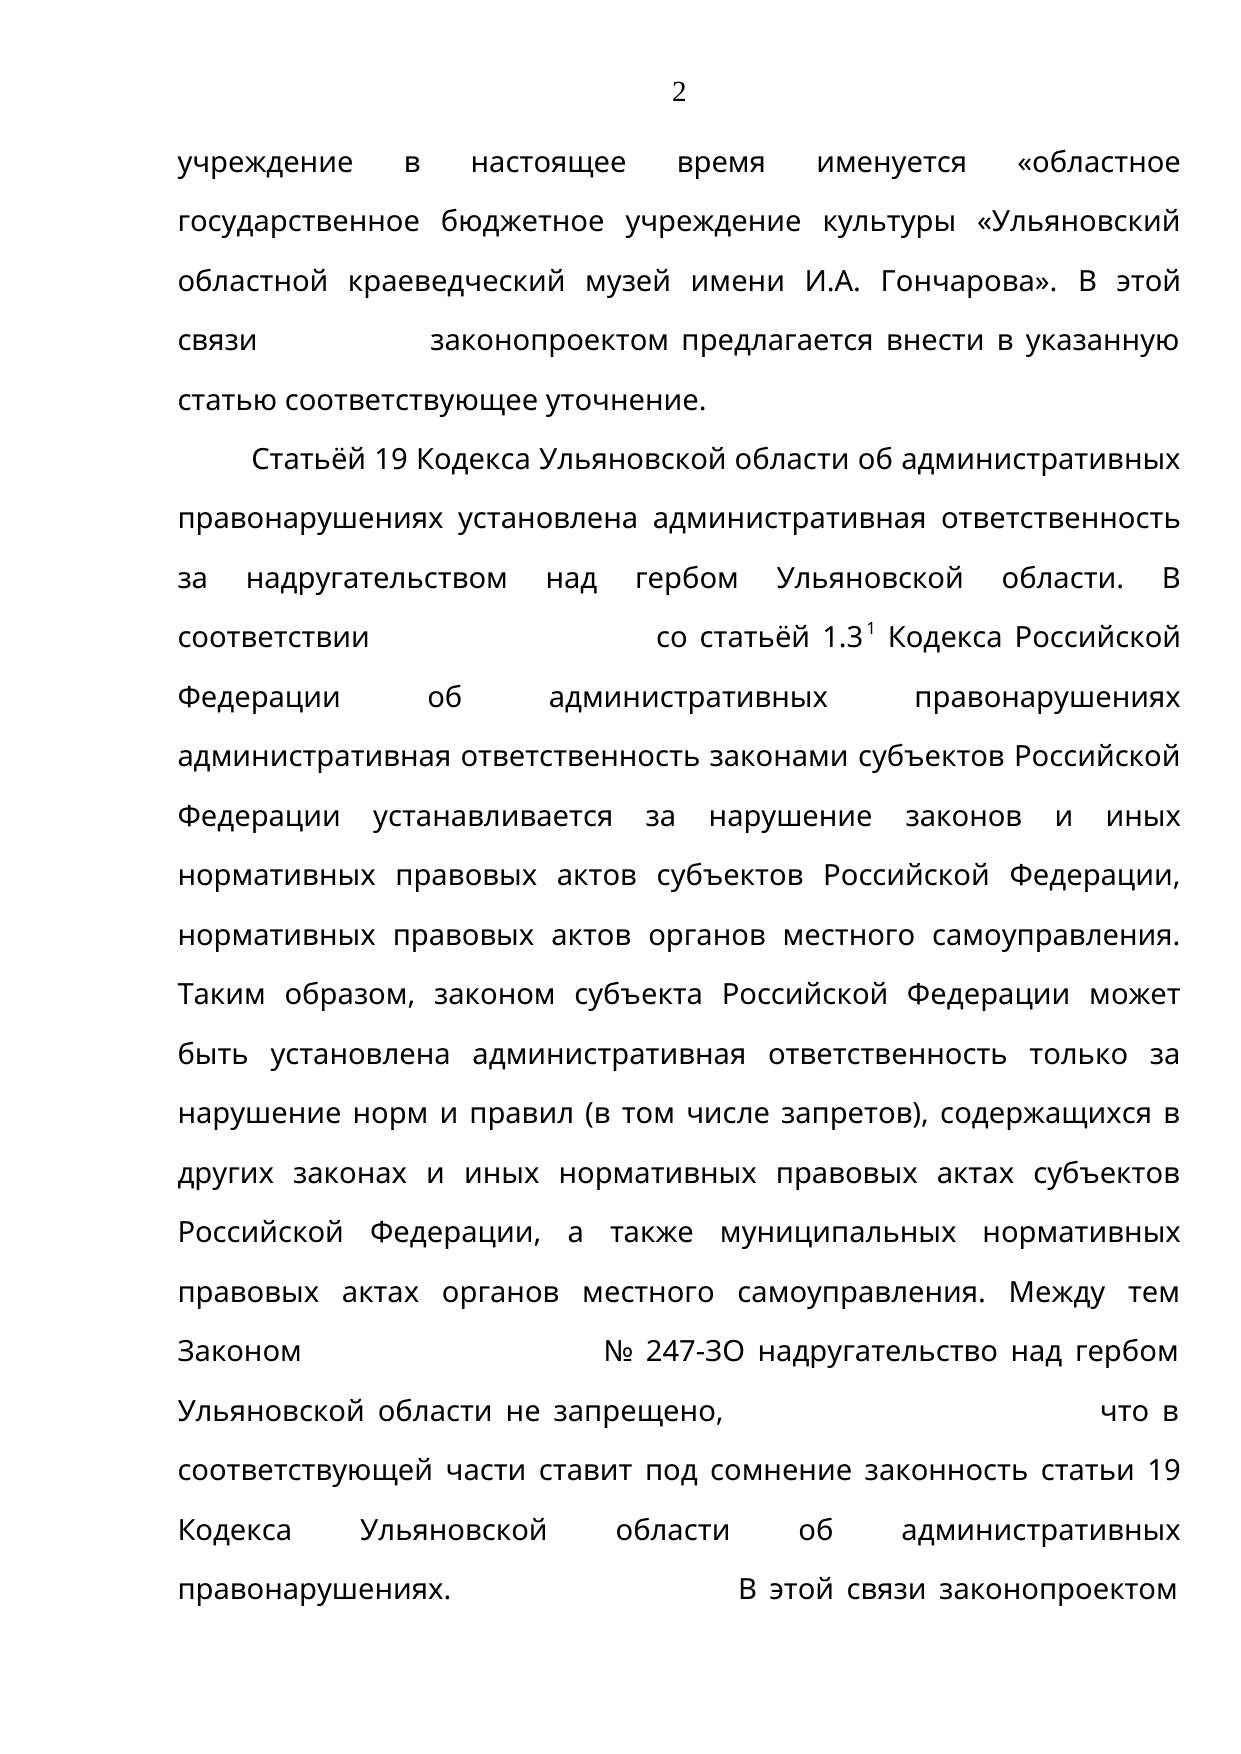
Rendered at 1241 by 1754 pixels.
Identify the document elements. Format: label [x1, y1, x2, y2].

text [177, 438, 1181, 1608]
text [177, 141, 1181, 418]
